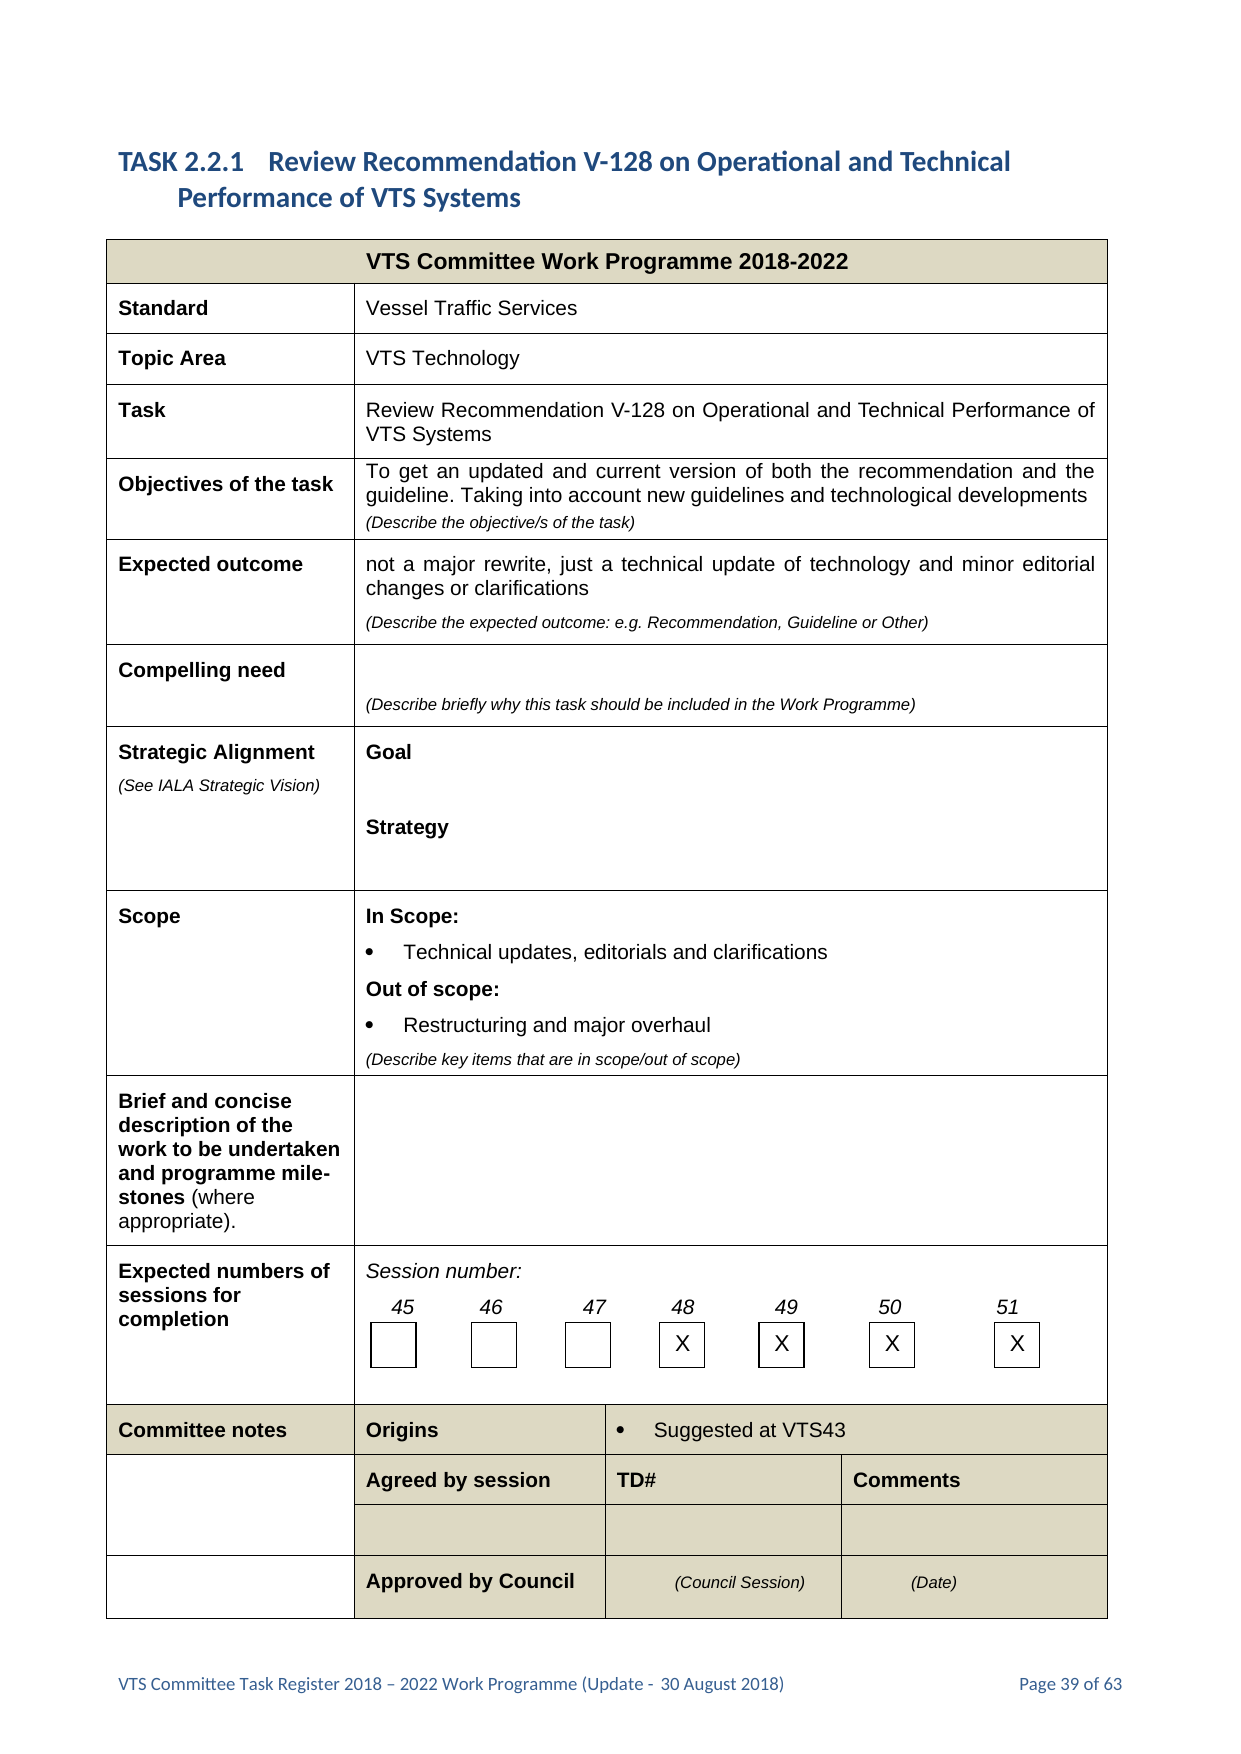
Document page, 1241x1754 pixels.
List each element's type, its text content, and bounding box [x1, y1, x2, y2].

table_cell TD# [606, 1455, 841, 1504]
table_cell [107, 1455, 354, 1555]
table_cell Comments [842, 1455, 1107, 1504]
table_cell Review Recommendation V-128 on Operational and Technical Performance of VTS Systems [355, 385, 1107, 458]
table_cell To get an updated and current version of both the recommendation and the guideline. Taking into account new guidelines and technological developments (Describe the objective/s of the task) [355, 459, 1107, 539]
table_cell Origins [355, 1405, 605, 1454]
table_cell Expected numbers of sessions for completion [107, 1246, 354, 1404]
table_cell Suggested at VTS43 [606, 1405, 1107, 1454]
table_cell (Council Session) [606, 1556, 841, 1618]
table_cell [107, 1556, 354, 1618]
table_cell Compelling need [107, 645, 354, 726]
table_cell Agreed by session [355, 1455, 605, 1504]
table_cell not a major rewrite, just a technical update of technology and minor editorial changes or clarifications (Describe the expected outcome: e.g. Recommendation, Guideline or Other) [355, 540, 1107, 644]
table_cell Committee notes [107, 1405, 354, 1454]
table_cell Vessel Traffic Services [355, 284, 1107, 333]
table_cell Topic Area [107, 334, 354, 384]
table_cell [842, 1505, 1107, 1555]
table_cell VTS Technology [355, 334, 1107, 384]
table_cell Session number: 45 46 47 48 49 50 51 [355, 1246, 1107, 1404]
table_cell Strategic Alignment (See IALA Strategic Vision) [107, 727, 354, 890]
table_cell Objectives of the task [107, 459, 354, 539]
table_cell (Date) [842, 1556, 1107, 1618]
table_cell Brief and concise description of the work to be undertaken and programme milestones (where appropriate). [107, 1076, 354, 1245]
table_cell Goal Strategy [355, 727, 1107, 890]
table_cell [355, 1076, 1107, 1245]
table_cell Standard [107, 284, 354, 333]
table_cell In Scope: Technical updates, editorials and clarifications Out of scope: Restructuring and major overhaul (Describe key items that are in scope/out of scope) [355, 891, 1107, 1075]
subtitle TASK 2.2.1 Review Recommendation V-128 on Operational and Technical Performance of VTS Systems [118, 143, 1122, 214]
table_cell (Describe briefly why this task should be included in the Work Programme) [355, 645, 1107, 726]
table_cell Task [107, 385, 354, 458]
table_cell [355, 1505, 605, 1555]
table_cell [606, 1505, 841, 1555]
table_header VTS Committee Work Programme 2018-2022 [107, 240, 1107, 283]
table_cell Scope [107, 891, 354, 1075]
table_cell Approved by Council [355, 1556, 605, 1618]
table_cell Expected outcome [107, 540, 354, 644]
